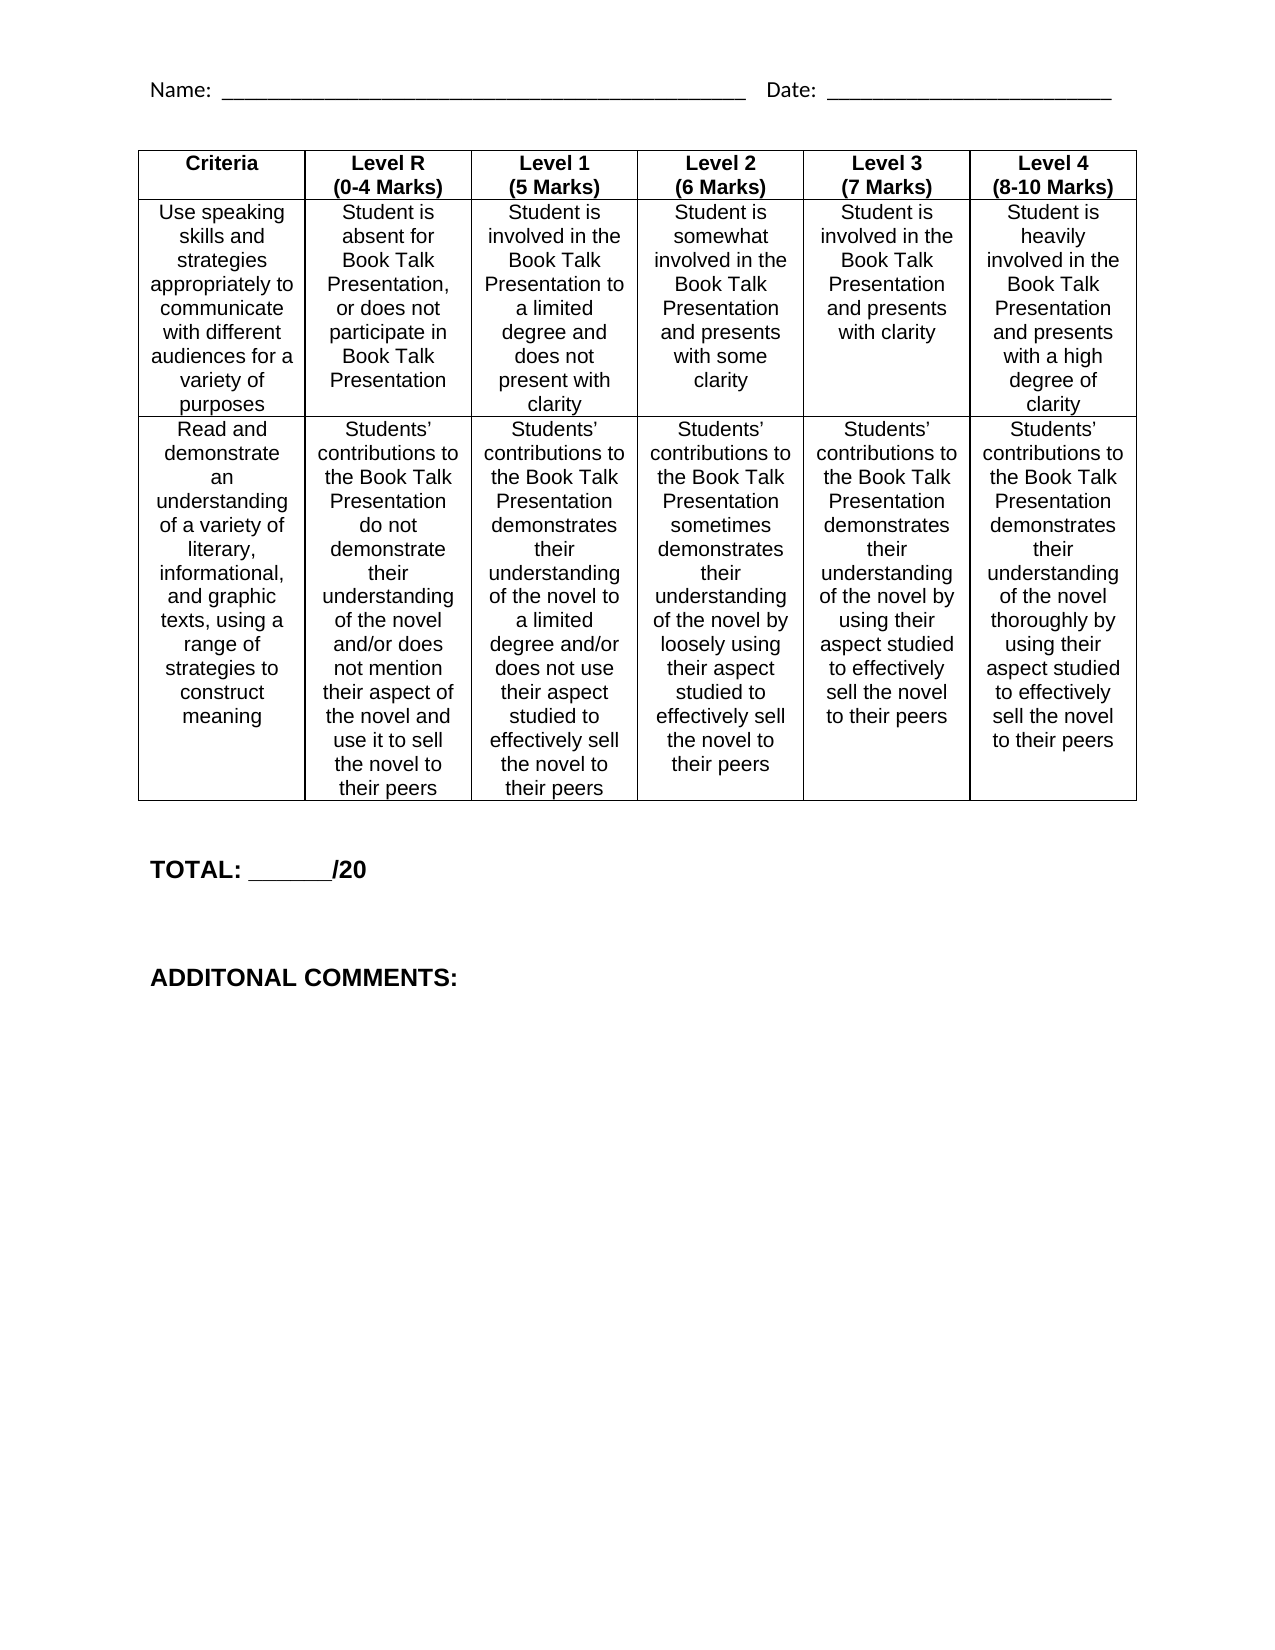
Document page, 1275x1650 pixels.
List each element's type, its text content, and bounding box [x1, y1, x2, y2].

table_header Criteria [139, 151, 304, 199]
table_cell Students’ contributions to the Book Talk Presentation do not demonstrate their understanding of the novel and/or does not mention their aspect of the novel and use it to sell the novel to their peers [306, 417, 471, 800]
table_cell Use speaking skills and strategies appropriately to communicate with different audiences for a variety of purposes [139, 200, 304, 416]
table_cell Students’ contributions to the Book Talk Presentation demonstrates their understanding of the novel thoroughly by using their aspect studied to effectively sell the novel to their peers [971, 417, 1136, 800]
table_header Level 3 (7 Marks) [804, 151, 969, 199]
table_header Level R (0-4 Marks) [306, 151, 471, 199]
table_cell Students’ contributions to the Book Talk Presentation sometimes demonstrates their understanding of the novel by loosely using their aspect studied to effectively sell the novel to their peers [638, 417, 803, 800]
text TOTAL: ______/20 [150, 855, 1125, 884]
table_header Level 2 (6 Marks) [638, 151, 803, 199]
text ADDITONAL COMMENTS: [150, 963, 1125, 991]
table_cell Students’ contributions to the Book Talk Presentation demonstrates their understanding of the novel to a limited degree and/or does not use their aspect studied to effectively sell the novel to their peers [472, 417, 637, 800]
table_cell Student is somewhat involved in the Book Talk Presentation and presents with some clarity [638, 200, 803, 416]
table_header Level 4 (8-10 Marks) [971, 151, 1136, 199]
table_cell Read and demonstrate an understanding of a variety of literary, informational, and graphic texts, using a range of strategies to construct meaning [139, 417, 304, 800]
table_cell Student is absent for Book Talk Presentation, or does not participate in Book Talk Presentation [306, 200, 471, 416]
table_cell Student is involved in the Book Talk Presentation and presents with clarity [804, 200, 969, 416]
table_header Level 1 (5 Marks) [472, 151, 637, 199]
table_cell Students’ contributions to the Book Talk Presentation demonstrates their understanding of the novel by using their aspect studied to effectively sell the novel to their peers [804, 417, 969, 800]
table_cell Student is involved in the Book Talk Presentation to a limited degree and does not present with clarity [472, 200, 637, 416]
table_cell Student is heavily involved in the Book Talk Presentation and presents with a high degree of clarity [971, 200, 1136, 416]
